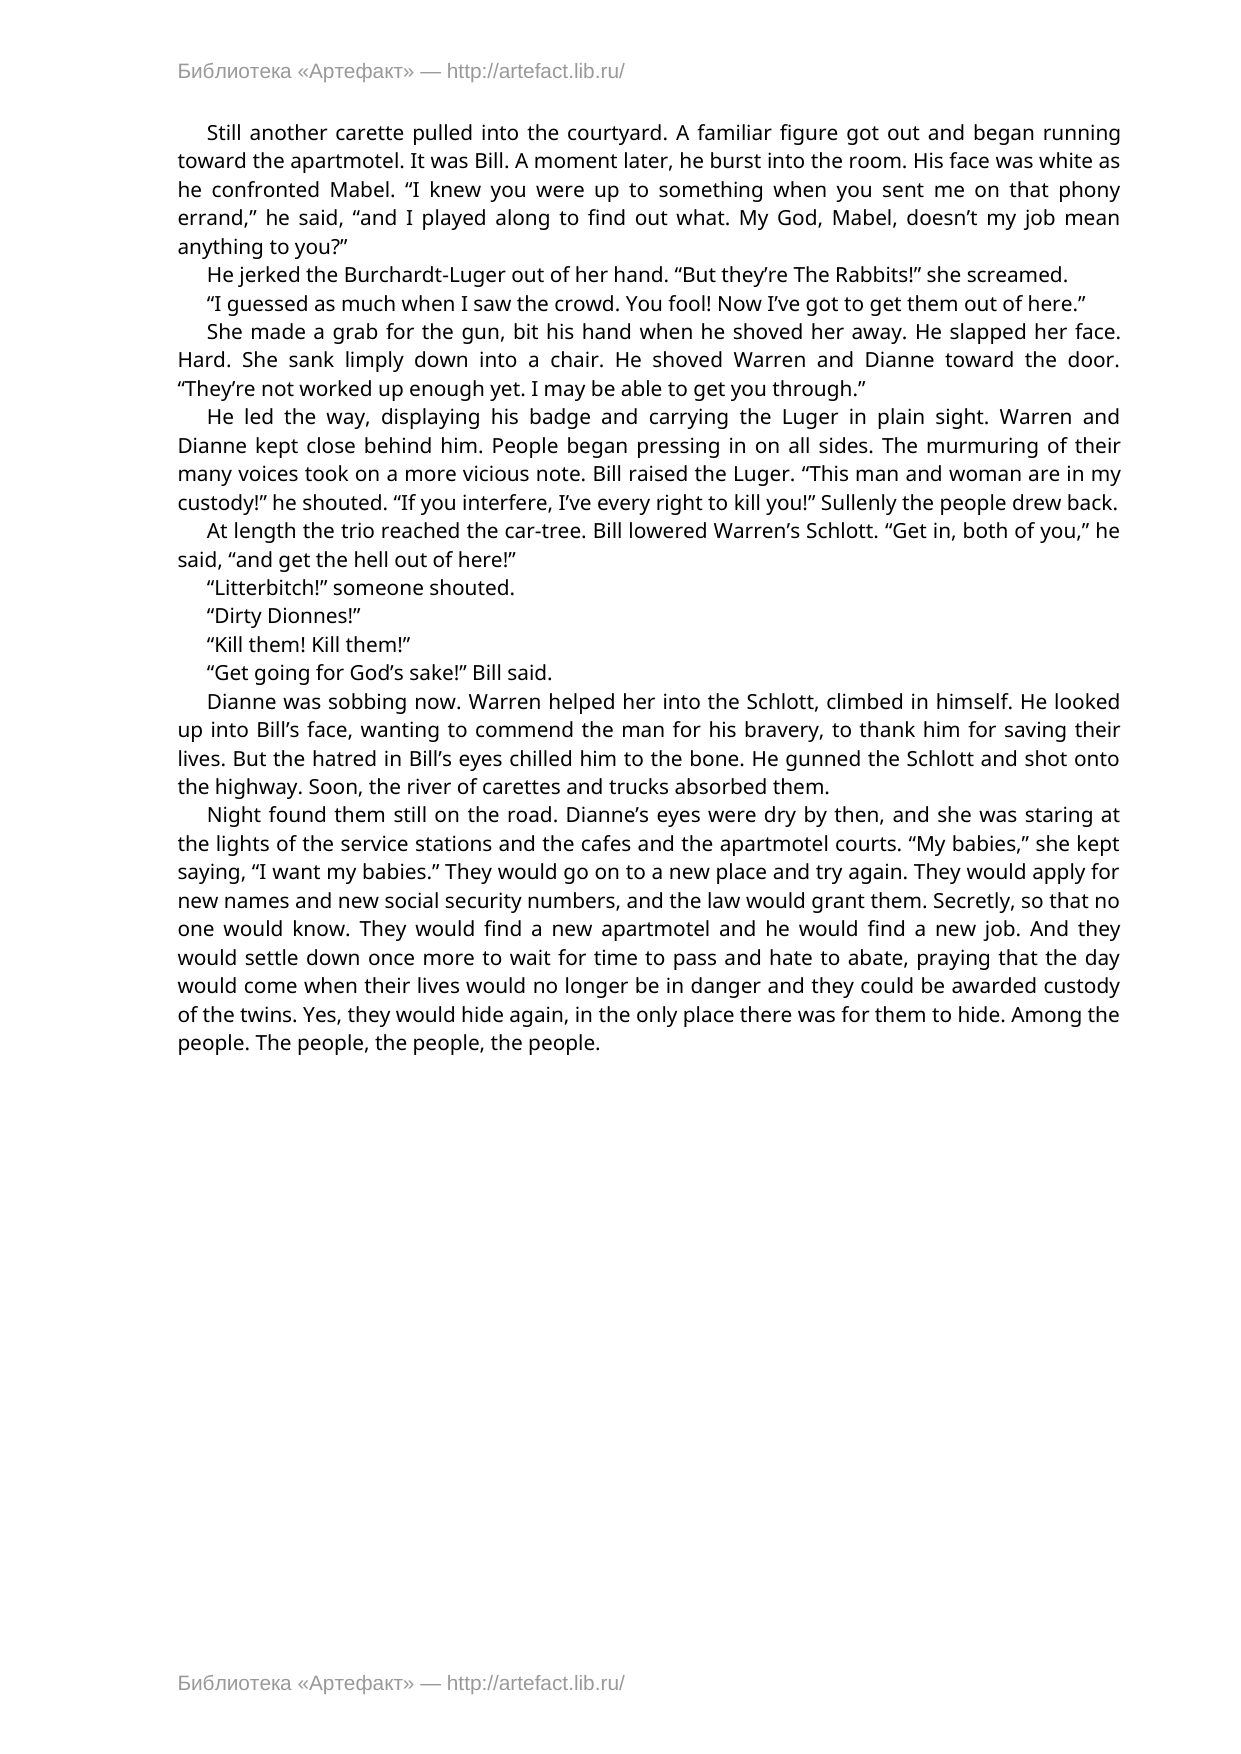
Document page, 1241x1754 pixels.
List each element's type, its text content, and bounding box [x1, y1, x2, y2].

text At length the trio reached the car-tree. Bill lowered Warren’s Schlott. “Get in, both of you,” he said, “and get the hell out of here!” [177, 516, 1122, 573]
text She made a grab for the gun, bit his hand when he shoved her away. He slapped her face. Hard. She sank limply down into a chair. He shoved Warren and Dianne toward the door. “They’re not worked up enough yet. I may be able to get you through.” [177, 317, 1122, 402]
text “Kill them! Kill them!” [177, 630, 1122, 658]
text “Dirty Dionnes!” [177, 602, 1122, 630]
text Still another carette pulled into the courtyard. A familiar figure got out and began running toward the apartmotel. It was Bill. A moment later, he burst into the room. His face was white as he confronted Mabel. “I knew you were up to something when you sent me on that phony errand,” he said, “and I played along to find out what. My God, Mabel, doesn’t my job mean anything to you?” [177, 118, 1122, 260]
text Night found them still on the road. Dianne’s eyes were dry by then, and she was staring at the lights of the service stations and the cafes and the apartmotel courts. “My babies,” she kept saying, “I want my babies.” They would go on to a new place and try again. They would apply for new names and new social security numbers, and the law would grant them. Secretly, so that no one would know. They would find a new apartmotel and he would find a new job. And they would settle down once more to wait for time to pass and hate to abate, praying that the day would come when their lives would no longer be in danger and they could be awarded custody of the twins. Yes, they would hide again, in the only place there was for them to hide. Among the people. The people, the people, the people. [177, 801, 1122, 1057]
text Dianne was sobbing now. Warren helped her into the Schlott, climbed in himself. He looked up into Bill’s face, wanting to commend the man for his bravery, to thank him for saving their lives. But the hatred in Bill’s eyes chilled him to the bone. He gunned the Schlott and shot onto the highway. Soon, the river of carettes and trucks absorbed them. [177, 687, 1122, 801]
text He jerked the Burchardt-Luger out of her hand. “But they’re The Rabbits!” she screamed. [177, 260, 1122, 289]
text “Get going for God’s sake!” Bill said. [177, 658, 1122, 687]
text “I guessed as much when I saw the crowd. You fool! Now I’ve got to get them out of here.” [177, 289, 1122, 317]
text He led the way, displaying his badge and carrying the Luger in plain sight. Warren and Dianne kept close behind him. People began pressing in on all sides. The murmuring of their many voices took on a more vicious note. Bill raised the Luger. “This man and woman are in my custody!” he shouted. “If you interfere, I’ve every right to kill you!” Sullenly the people drew back. [177, 402, 1122, 516]
text “Litterbitch!” someone shouted. [177, 573, 1122, 602]
